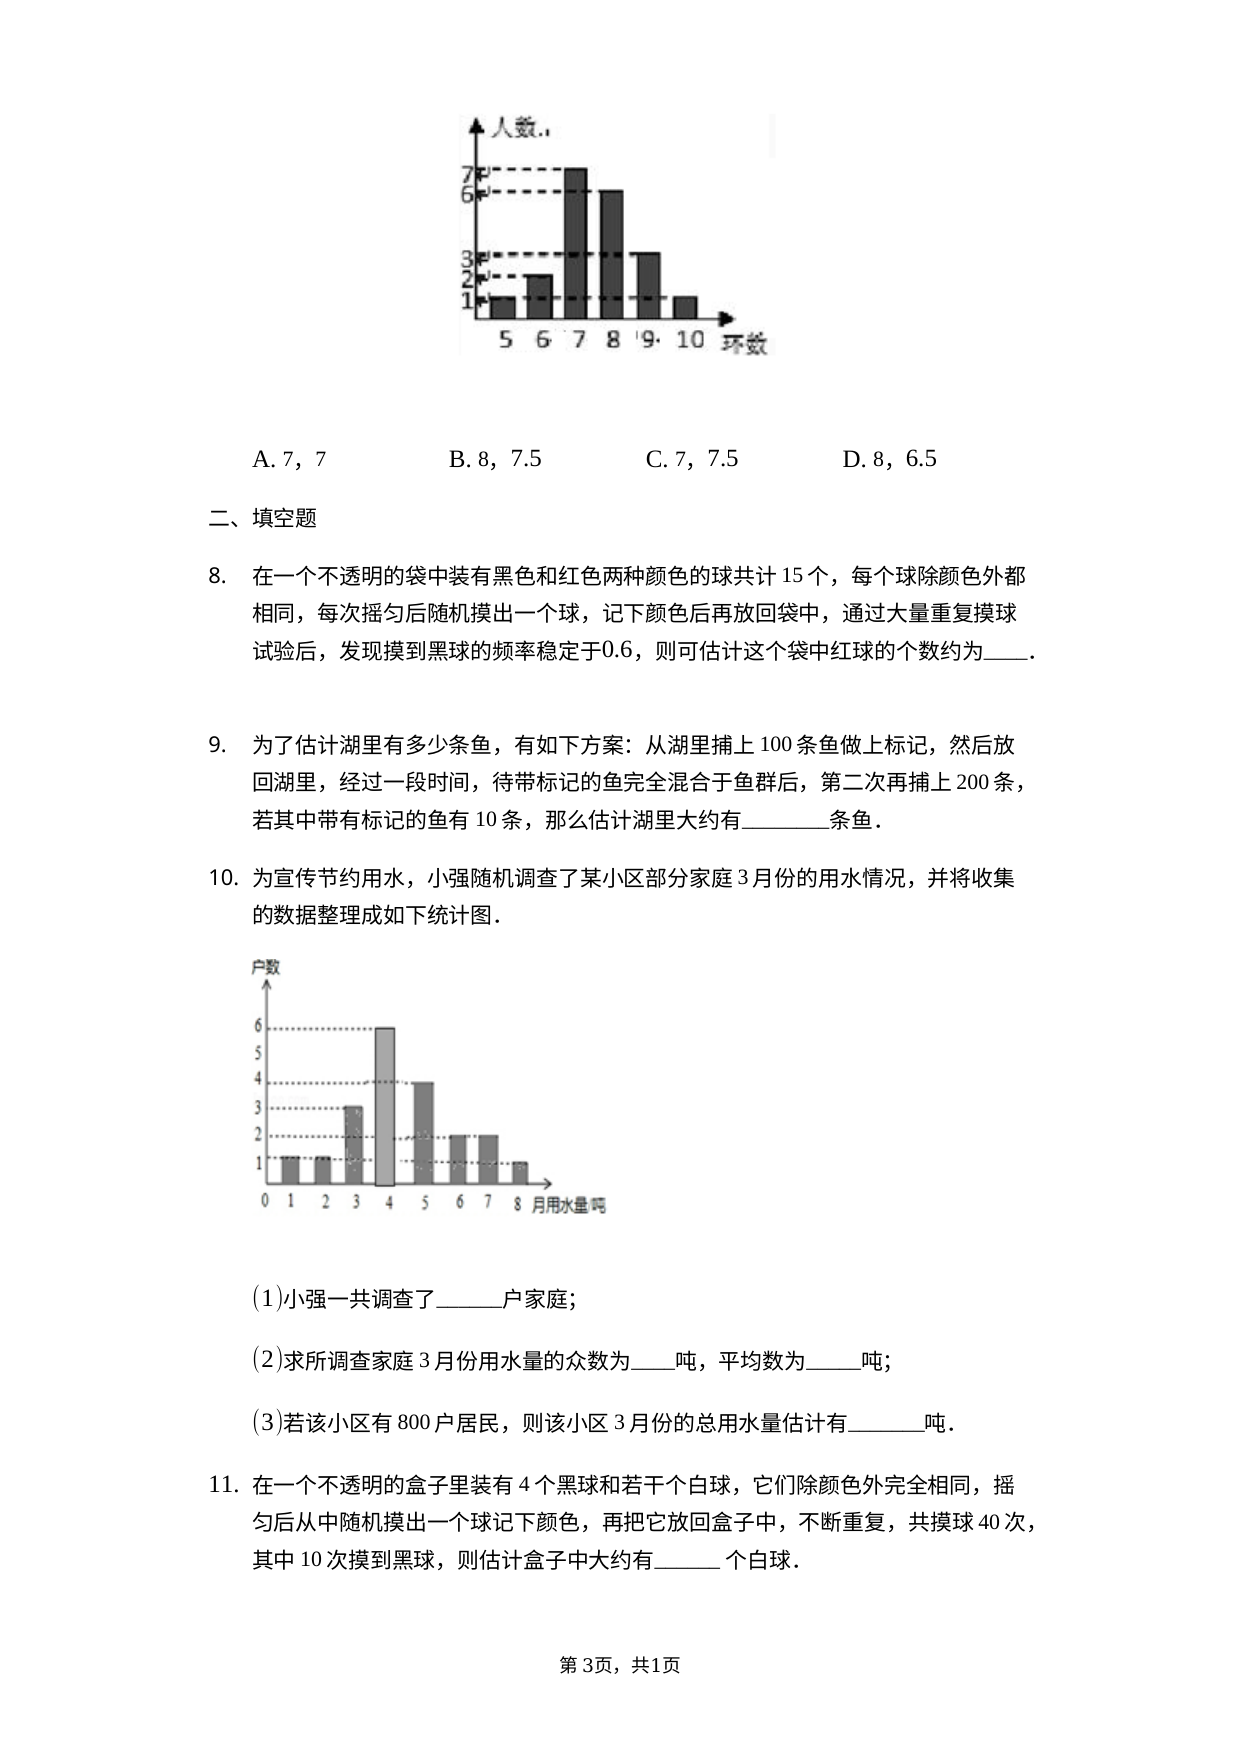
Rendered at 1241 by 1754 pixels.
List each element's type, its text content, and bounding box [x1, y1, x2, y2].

text 求所调查家庭3月份用水量的众数为____吨，平均数为_____吨； [252, 1343, 1032, 1376]
list 为了估计湖里有多少条鱼，有如下方案：从湖里捕上100条鱼做上标记，然后放回湖里，经过一段时间，待带标记的鱼完全混合于鱼群后，第二次再捕上200条，若其中带有标记的鱼有10条，那么估计湖里大约有________条鱼． [208, 728, 1032, 835]
list 在一个不透明的盒子里装有4个黑球和若干个白球，它们除颜色外完全相同，摇匀后从中随机摸出一个球记下颜色，再把它放回盒子中，不断重复，共摸球40次，其中10次摸到黑球，则估计盒子中大约有______ 个白球． [208, 1468, 1032, 1575]
list 在一个不透明的袋中装有黑色和红色两种颜色的球共计15个，每个球除颜色外都相同，每次摇匀后随机摸出一个球，记下颜色后再放回袋中，通过大量重复摸球试验后，发现摸到黑球的频率稳定于，则可估计这个袋中红球的个数约为____． [208, 559, 1032, 703]
picture [447, 108, 793, 376]
list 二、填空题 [208, 501, 1032, 533]
list 为宣传节约用水，小强随机调查了某小区部分家庭3月份的用水情况，并将收集的数据整理成如下统计图． [208, 860, 1032, 930]
text 若该小区有800户居民，则该小区3月份的总用水量估计有_______吨． [252, 1406, 1032, 1438]
picture [251, 959, 609, 1220]
list A. 7，7 B. 8， C. 7， D. 8， [252, 443, 1032, 475]
text 小强一共调查了______户家庭； [252, 1281, 1032, 1314]
